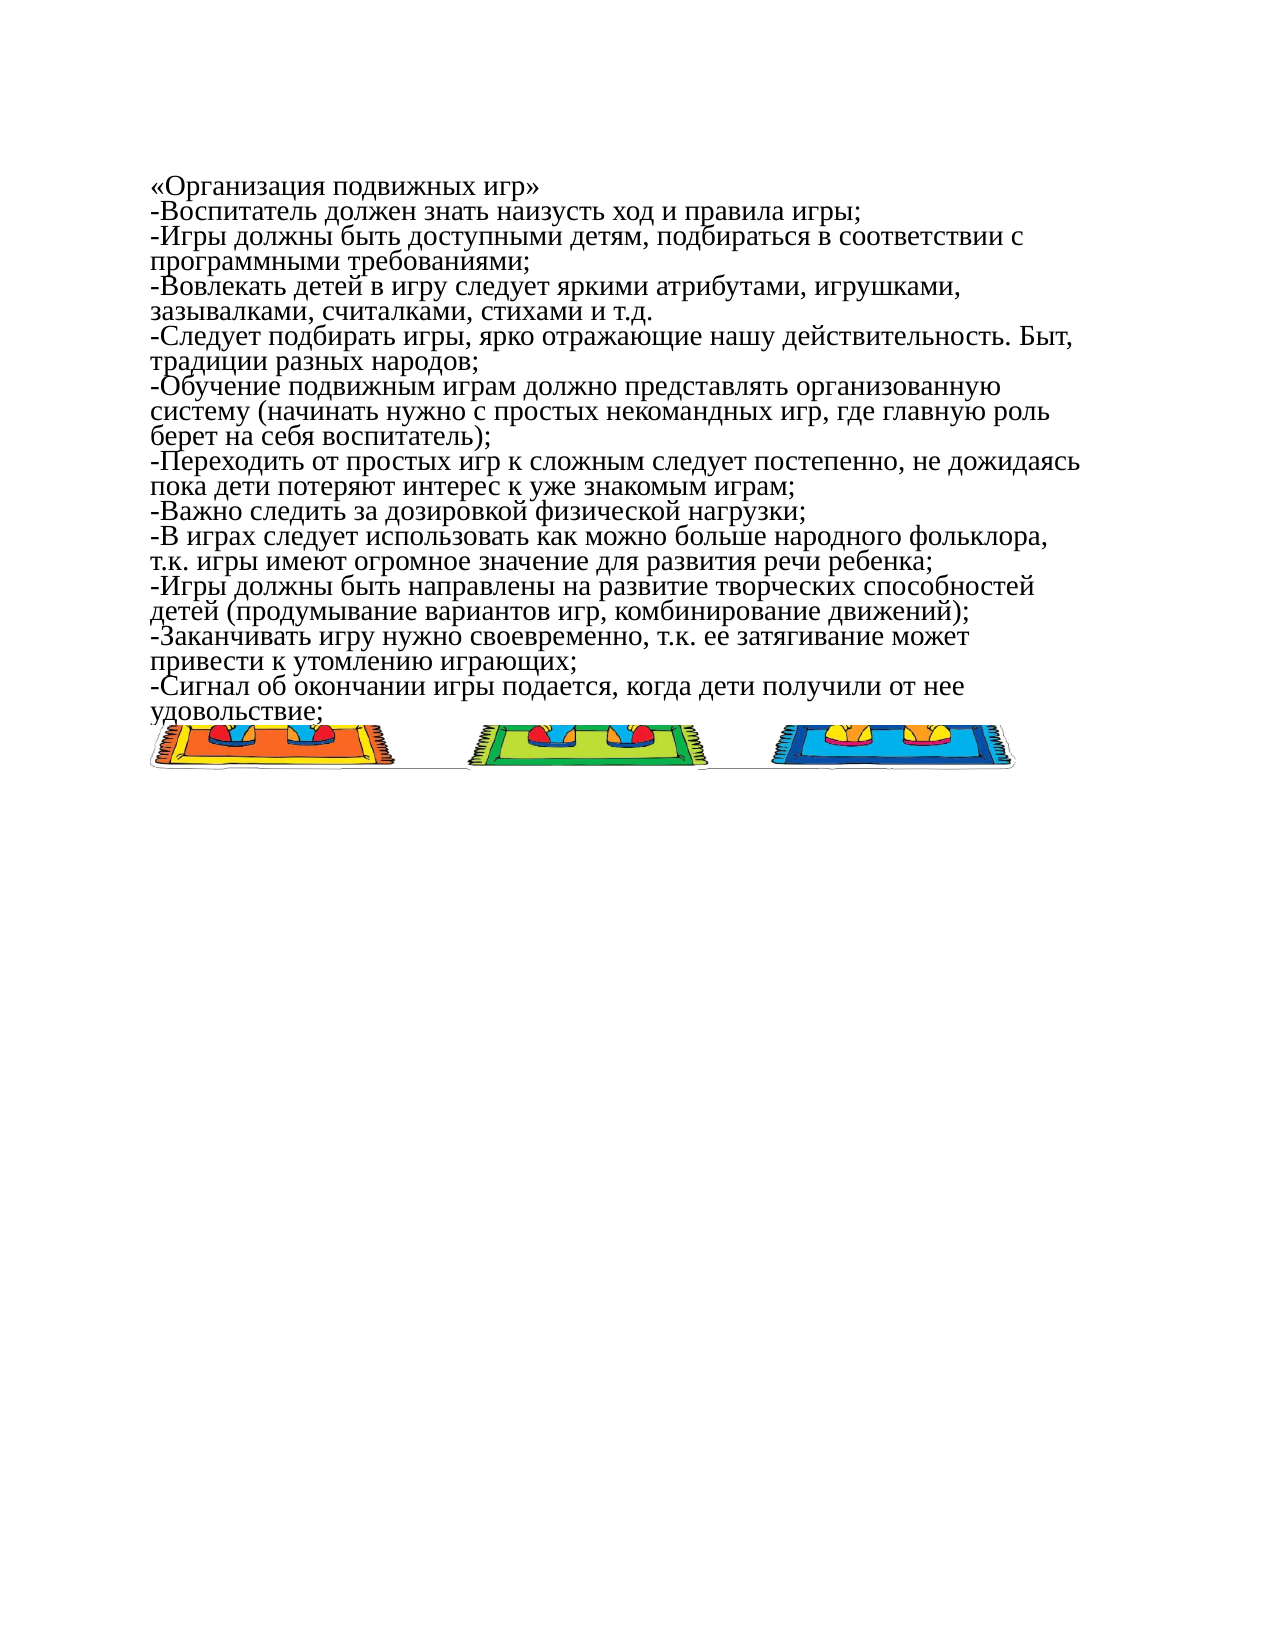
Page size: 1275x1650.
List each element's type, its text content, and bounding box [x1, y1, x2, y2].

text -Важно следить за дозировкой физической нагрузки; [546, 500, 1088, 525]
text -Сигнал об окончании игры подается, когда дети получили от нее удовольствие; [150, 675, 1088, 725]
text -Обучение подвижным играм должно представлять организованную систему (начинать нужно с простых некомандных игр, где главную роль берет на себя воспитатель); [150, 375, 1088, 450]
text -Не стоит забывать о подведении итогов игры. [150, 725, 1088, 775]
text -Переходить от простых игр к сложным следует постепенно, не дожидаясь пока дети потеряют интерес к уже знакомым играм; [150, 450, 1088, 500]
text -Вовлекать детей в игру следует яркими атрибутами, игрушками, зазывалками, считалками, стихами и т.д. [150, 275, 1088, 325]
text «Организация подвижных игр» [150, 175, 1088, 200]
text -Воспитатель должен знать наизусть ход и правила игры; [150, 200, 1088, 225]
text -Игры должны быть направлены на развитие творческих способностей детей (продумывание вариантов игр, комбинирование движений); [150, 575, 1088, 625]
text -Заканчивать игру нужно своевременно, т.к. ее затягивание может привести к утомлению играющих; [150, 625, 1088, 675]
text -Игры должны быть доступными детям, подбираться в соответствии с программными требованиями; [150, 225, 1088, 275]
text -Следует подбирать игры, ярко отражающие нашу действительность. Быт, традиции разных народов; [150, 325, 1088, 375]
text -В играх следует использовать как можно больше народного фольклора, т.к. игры имеют огромное значение для развития речи ребенка; [150, 525, 1088, 575]
text -Важно следить за дозировкой физической нагрузки; [150, 500, 543, 525]
